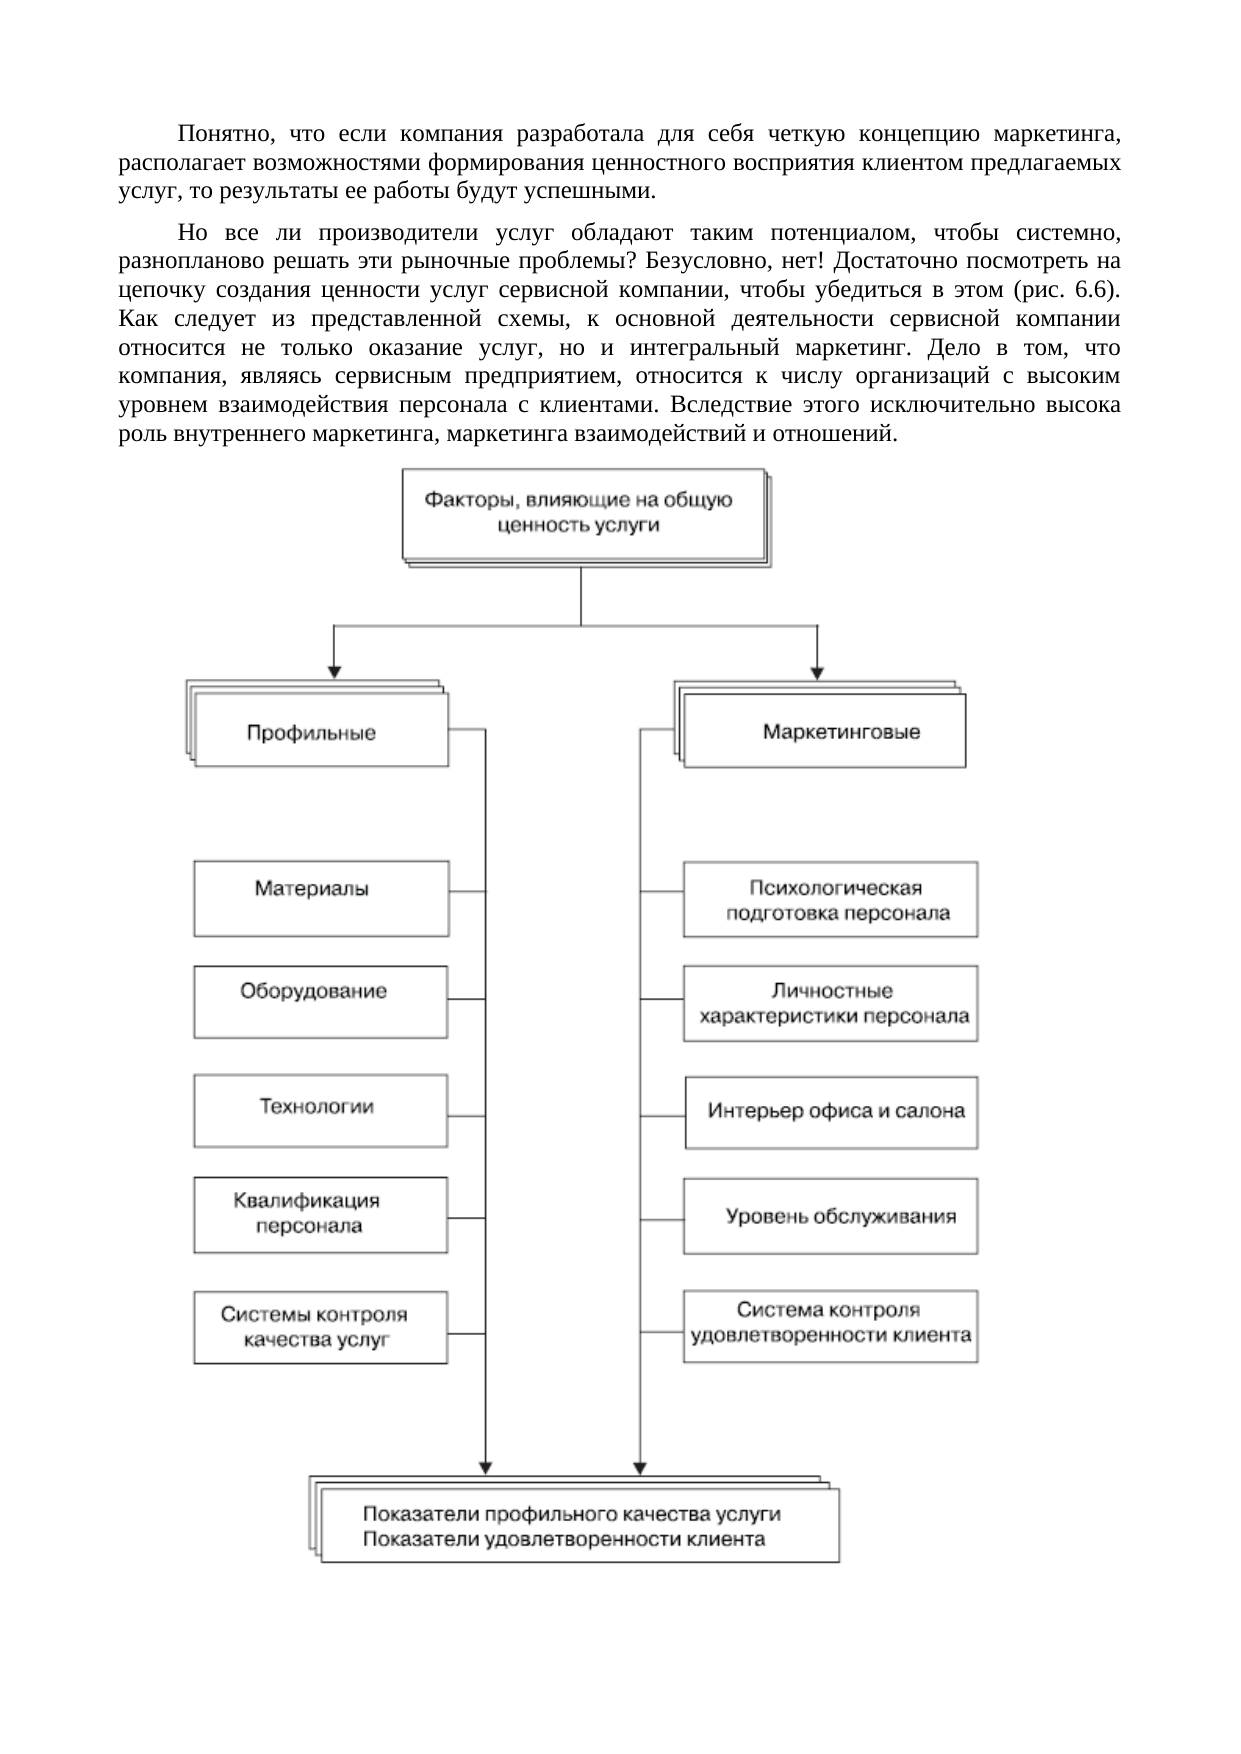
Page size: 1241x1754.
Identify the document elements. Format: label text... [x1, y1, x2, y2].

picture [177, 459, 995, 1568]
text Но все ли производители услуг обладают таким потенциалом, чтобы системно, разнопланово решать эти рыночные проблемы? Безусловно, нет! Достаточно посмотреть на цепочку создания ценности услуг сервисной компании, чтобы убедиться в этом (рис. 6.6). Как следует из представленной схемы, к основной деятельности сервисной компании относится не только оказание услуг, но и интегральный маркетинг. Дело в том, что компания, являясь сервисным предприятием, относится к числу организаций с высоким уровнем взаимодействия персонала с клиентами. Вследствие этого исключительно высока роль внутреннего маркетинга, маркетинга взаимодействий и отношений. [118, 217, 1122, 447]
text Понятно, что если компания разработала для себя четкую концепцию маркетинга, располагает возможностями формирования ценностного восприятия клиентом предлагаемых услуг, то результаты ее работы будут успешными. [118, 118, 1122, 204]
